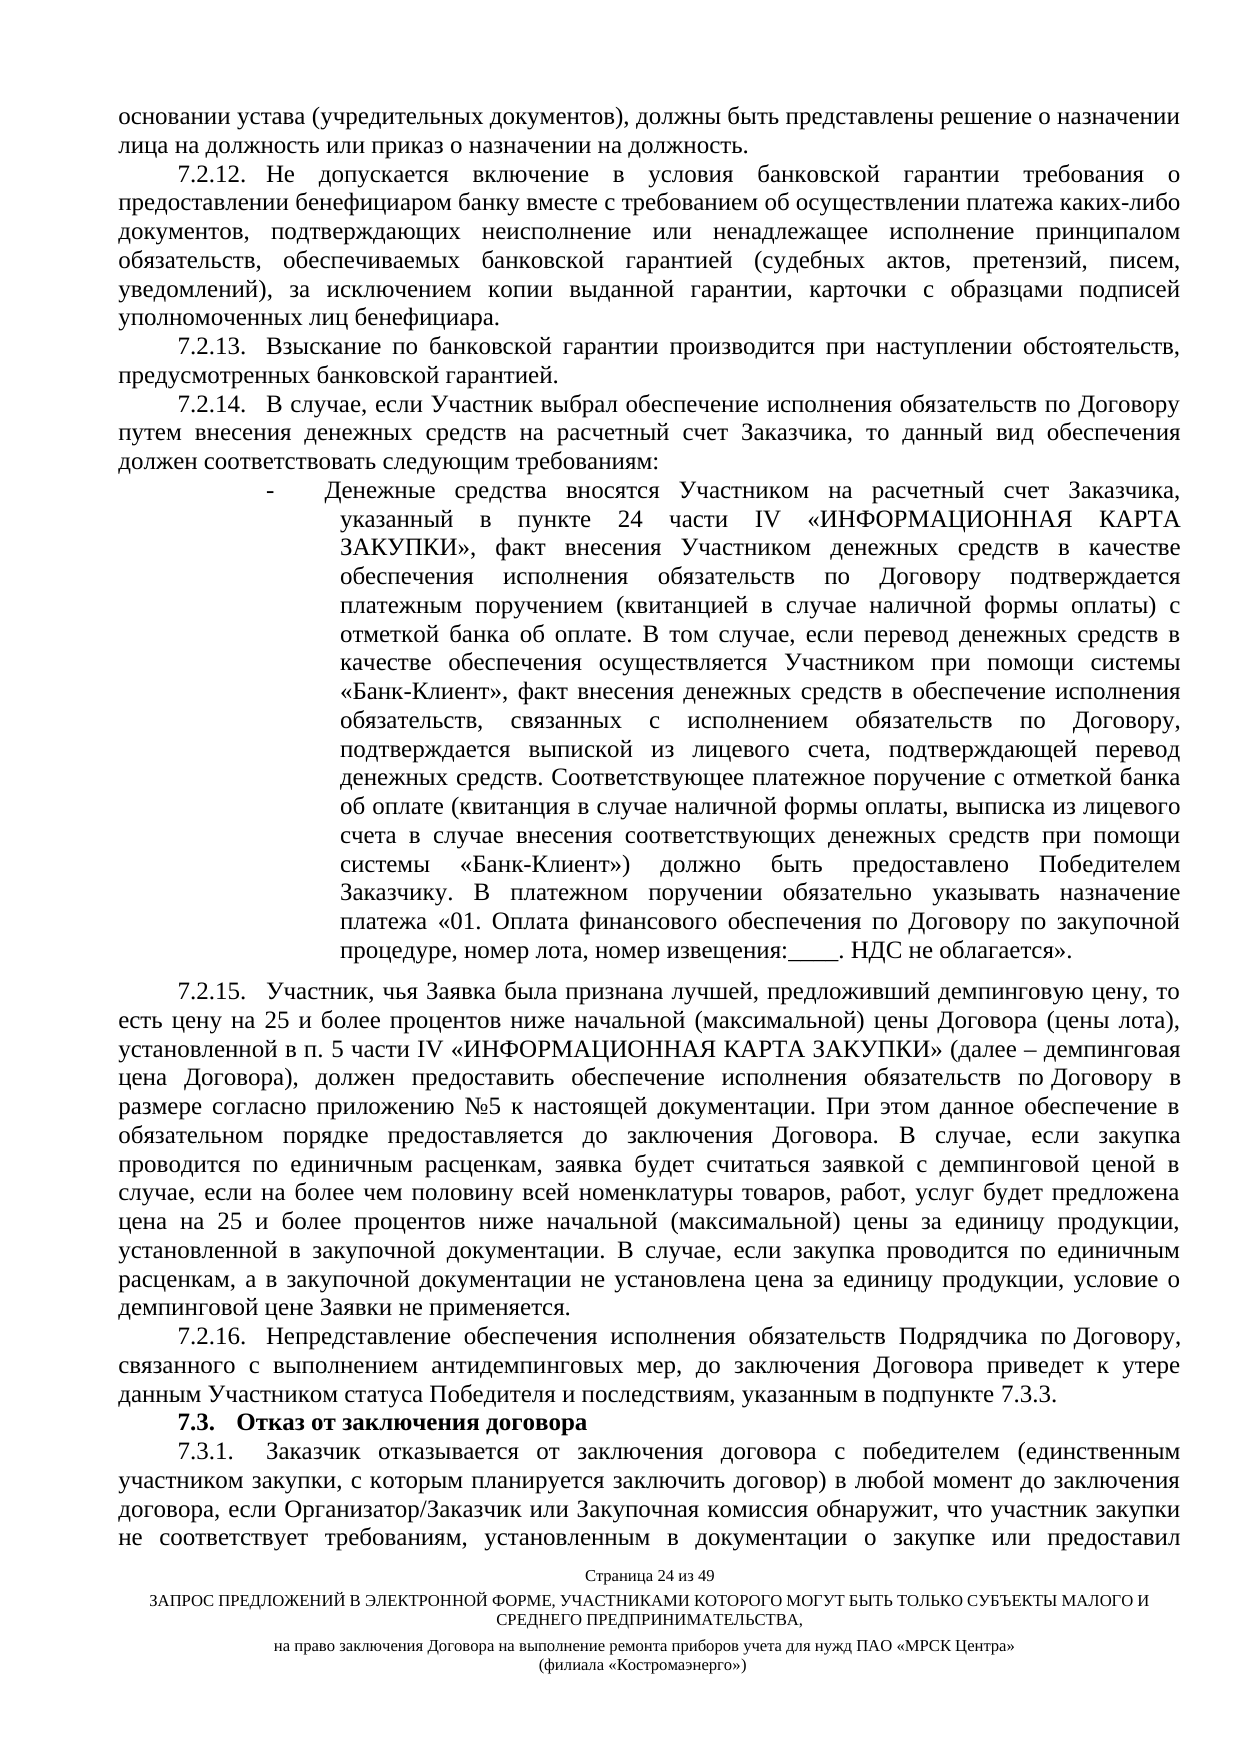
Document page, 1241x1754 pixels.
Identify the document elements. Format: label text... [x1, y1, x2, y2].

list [118, 101, 1181, 159]
list Взыскание по банковской гарантии производится при наступлении обстоятельств, предусмотренных банковской гарантией. [118, 331, 1181, 389]
list Не допускается включение в условия банковской гарантии требования о предоставлении бенефициаром банку вместе с требованием об осуществлении платежа каких-либо документов, подтверждающих неисполнение или ненадлежащее исполнение принципалом обязательств, обеспечиваемых банковской гарантией (судебных актов, претензий, писем, уведомлений), за исключением копии выданной гарантии, карточки с образцами подписей уполномоченных лиц бенефициара. [118, 159, 1181, 331]
list Денежные средства вносятся Участником на расчетный счет Заказчика, указанный в пункте 24 части IV «ИНФОРМАЦИОННАЯ КАРТА ЗАКУПКИ», факт внесения Участником денежных средств в качестве обеспечения исполнения обязательств по Договору подтверждается платежным поручением (квитанцией в случае наличной формы оплаты) с отметкой банка об оплате. В том случае, если перевод денежных средств в качестве обеспечения осуществляется Участником при помощи системы «Банк-Клиент», факт внесения денежных средств в обеспечение исполнения обязательств, связанных с исполнением обязательств по Договору, подтверждается выпиской из лицевого счета, подтверждающей перевод денежных средств. Соответствующее платежное поручение с отметкой банка об оплате (квитанция в случае наличной формы оплаты, выписка из лицевого счета в случае внесения соответствующих денежных средств при помощи системы «Банк-Клиент») должно быть предоставлено Победителем Заказчику. В платежном поручении обязательно указывать назначение платежа «01. Оплата финансового обеспечения по Договору по закупочной процедуре, номер лота, номер извещения:____. НДС не облагается». [266, 475, 1181, 964]
subtitle Непредставление обеспечения исполнения обязательств Подрядчика по Договору, связанного с выполнением антидемпинговых мер, до заключения Договора приведет к утере данным Участником статуса Победителя и последствиям, указанным в подпункте 7.3.3. [118, 1321, 1181, 1407]
subtitle Отказ от заключения договора [118, 1407, 1181, 1436]
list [118, 1436, 1181, 1551]
subtitle Участник, чья Заявка была признана лучшей, предложивший демпинговую цену, то есть цену на 25 и более процентов ниже начальной (максимальной) цены Договора (цены лота), установленной в п. 5 части IV «ИНФОРМАЦИОННАЯ КАРТА ЗАКУПКИ» (далее – демпинговая цена Договора), должен предоставить обеспечение исполнения обязательств по Договору в размере согласно приложению №5 к настоящей документации. При этом данное обеспечение в обязательном порядке предоставляется до заключения Договора. В случае, если закупка проводится по единичным расценкам, заявка будет считаться заявкой с демпинговой ценой в случае, если на более чем половину всей номенклатуры товаров, работ, услуг будет предложена цена на 25 и более процентов ниже начальной (максимальной) цены за единицу продукции, установленной в закупочной документации. В случае, если закупка проводится по единичным расценкам, а в закупочной документации не установлена цена за единицу продукции, условие о демпинговой цене Заявки не применяется. [118, 976, 1181, 1321]
list В случае, если Участник выбрал обеспечение исполнения обязательств по Договору путем внесения денежных средств на расчетный счет Заказчика, то данный вид обеспечения должен соответствовать следующим требованиям: [118, 389, 1181, 475]
